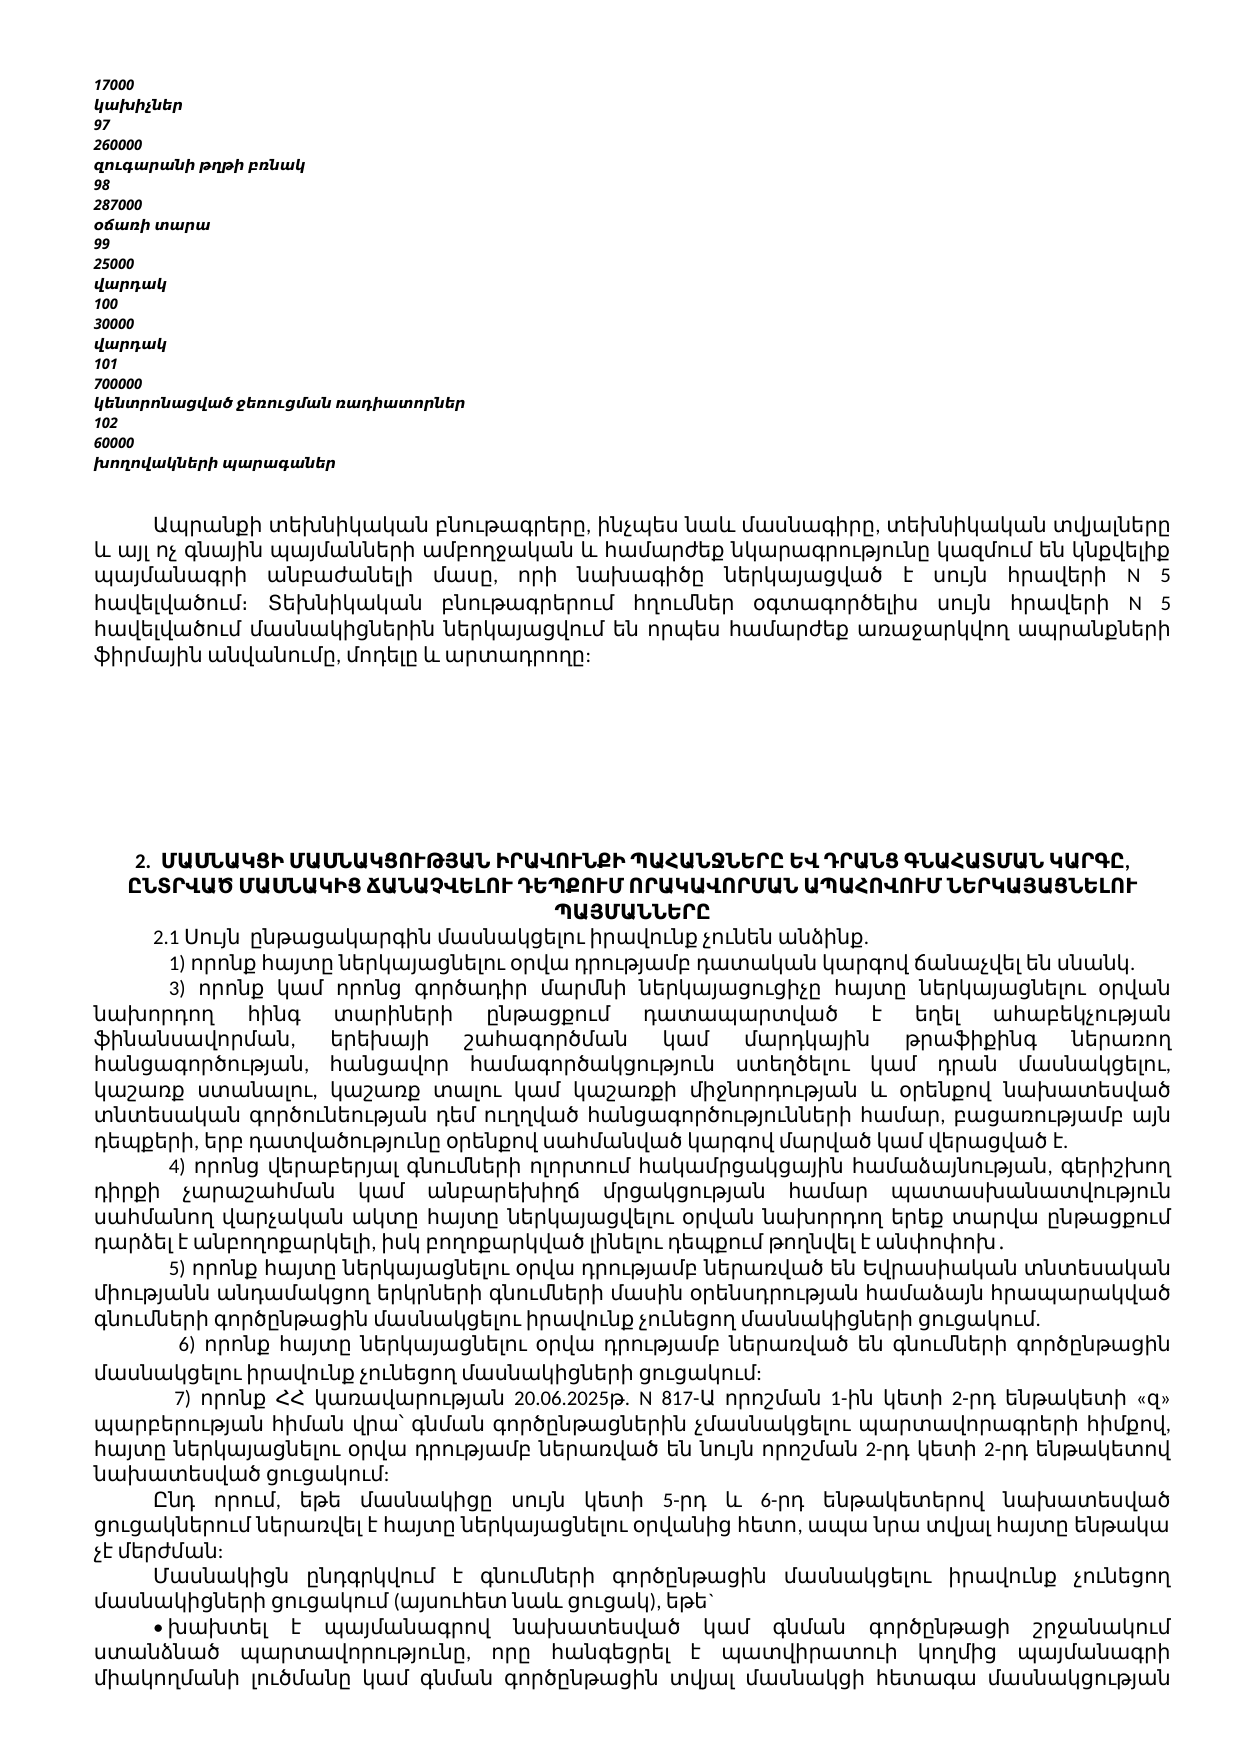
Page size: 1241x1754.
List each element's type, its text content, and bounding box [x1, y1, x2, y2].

text 4) որոնց վերաբերյալ գնումների ոլորտում հակամրցակցային համաձայնության, գերիշխող դիրքի չարաշահման կամ անբարեխիղճ մրցակցության համար պատասխանատվություն սահմանող վարչական ակտը հայտը ներկայացվելու օրվան նախորդող երեք տարվա ընթացքում դարձել է անբողոքարկելի, իսկ բողոքարկված լինելու դեպքում թողնվել է անփոփոխ․ [94, 1153, 1171, 1255]
text 3) որոնք կամ որոնց գործադիր մարմնի ներկայացուցիչը հայտը ներկայացնելու օրվան նախորդող հինգ տարիների ընթացքում դատապարտված է եղել ահաբեկչության ֆինանսավորման, երեխայի շահագործման կամ մարդկային թրաֆիքինգ ներառող հանցագործության, հանցավոր համագործակցություն ստեղծելու կամ դրան մասնակցելու, կաշառք ստանալու, կաշառք տալու կամ կաշառքի միջնորդության և օրենքով նախատեսված տնտեսական գործունեության դեմ ուղղված հանցագործությունների համար, բացառությամբ այն դեպքերի, երբ դատվածությունը օրենքով սահմանված կարգով մարված կամ վերացված է. [94, 975, 1171, 1153]
text 2.1 Սույն ընթացակարգին մասնակցելու իրավունք չունեն անձինք. [94, 924, 1171, 950]
text 1) որոնք հայտը ներկայացնելու օրվա դրությամբ դատական կարգով ճանաչվել են սնանկ. [94, 950, 1171, 975]
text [94, 1614, 1171, 1690]
text 6) որոնք հայտը ներկայացնելու օրվա դրությամբ ներառված են գնումների գործընթացին մասնակցելու իրավունք չունեցող մասնակիցների ցուցակում: [94, 1331, 1171, 1385]
text 2. ՄԱՍՆԱԿՑԻ ՄԱՍՆԱԿՑՈՒԹՅԱՆ ԻՐԱՎՈՒՆՔԻ ՊԱՀԱՆՋՆԵՐԸ ԵՎ ԴՐԱՆՑ ԳՆԱՀԱՏՄԱՆ ԿԱՐԳԸ, ԸՆՏՐՎԱԾ ՄԱՍՆԱԿԻՑ ՃԱՆԱՉՎԵԼՈՒ ԴԵՊՔՈՒՄ ՈՐԱԿԱՎՈՐՄԱՆ ԱՊԱՀՈՎՈՒՄ ՆԵՐԿԱՅԱՑՆԵԼՈՒ ՊԱՅՄԱՆՆԵՐԸ [94, 848, 1171, 924]
text Ընդ որում, եթե մասնակիցը սույն կետի 5-րդ և 6-րդ ենթակետերով նախատեսված ցուցակներում ներառվել է հայտը ներկայացնելու օրվանից հետո, ապա նրա տվյալ հայտը ենթակա չէ մերժման: [94, 1487, 1171, 1563]
text 5) որոնք հայտը ներկայացնելու օրվա դրությամբ ներառված են Եվրասիական տնտեսական միությանն անդամակցող երկրների գնումների մասին օրենսդրության համաձայն հրապարակված գնումների գործընթացին մասնակցելու իրավունք չունեցող մասնակիցների ցուցակում. [94, 1255, 1171, 1331]
text Մասնակիցն ընդգրկվում է գնումների գործընթացին մասնակցելու իրավունք չունեցող մասնակիցների ցուցակում (այսուհետ նաև ցուցակ), եթե` [94, 1563, 1171, 1614]
text Ապրանքի տեխնիկական բնութագրերը, ինչպես նաև մասնագիրը, տեխնիկական տվյալները և այլ ոչ գնային պայմանների ամբողջական և համարժեք նկարագրությունը կազմում են կնքվելիք պայմանագրի անբաժանելի մասը, որի նախագիծը ներկայացված է սույն հրավերի N 5 հավելվածում։ Տեխնիկական բնութագրերում հղումներ օգտագործելիս սույն հրավերի N 5 հավելվածում մասնակիցներին ներկայացվում են որպես համարժեք առաջարկվող ապրանքների ֆիրմային անվանումը, մոդելը և արտադրողը: [94, 512, 1171, 667]
text 7) որոնք ՀՀ կառավարության 20.06.2025թ. N 817-Ա որոշման 1-ին կետի 2-րդ ենթակետի «զ» պարբերության հիման վրա՝ գնման գործընթացներին չմասնակցելու պարտավորագրերի հիմքով, հայտը ներկայացնելու օրվա դրությամբ ներառված են նույն որոշման 2-րդ կետի 2-րդ ենթակետով նախատեսված ցուցակում: [94, 1385, 1171, 1487]
